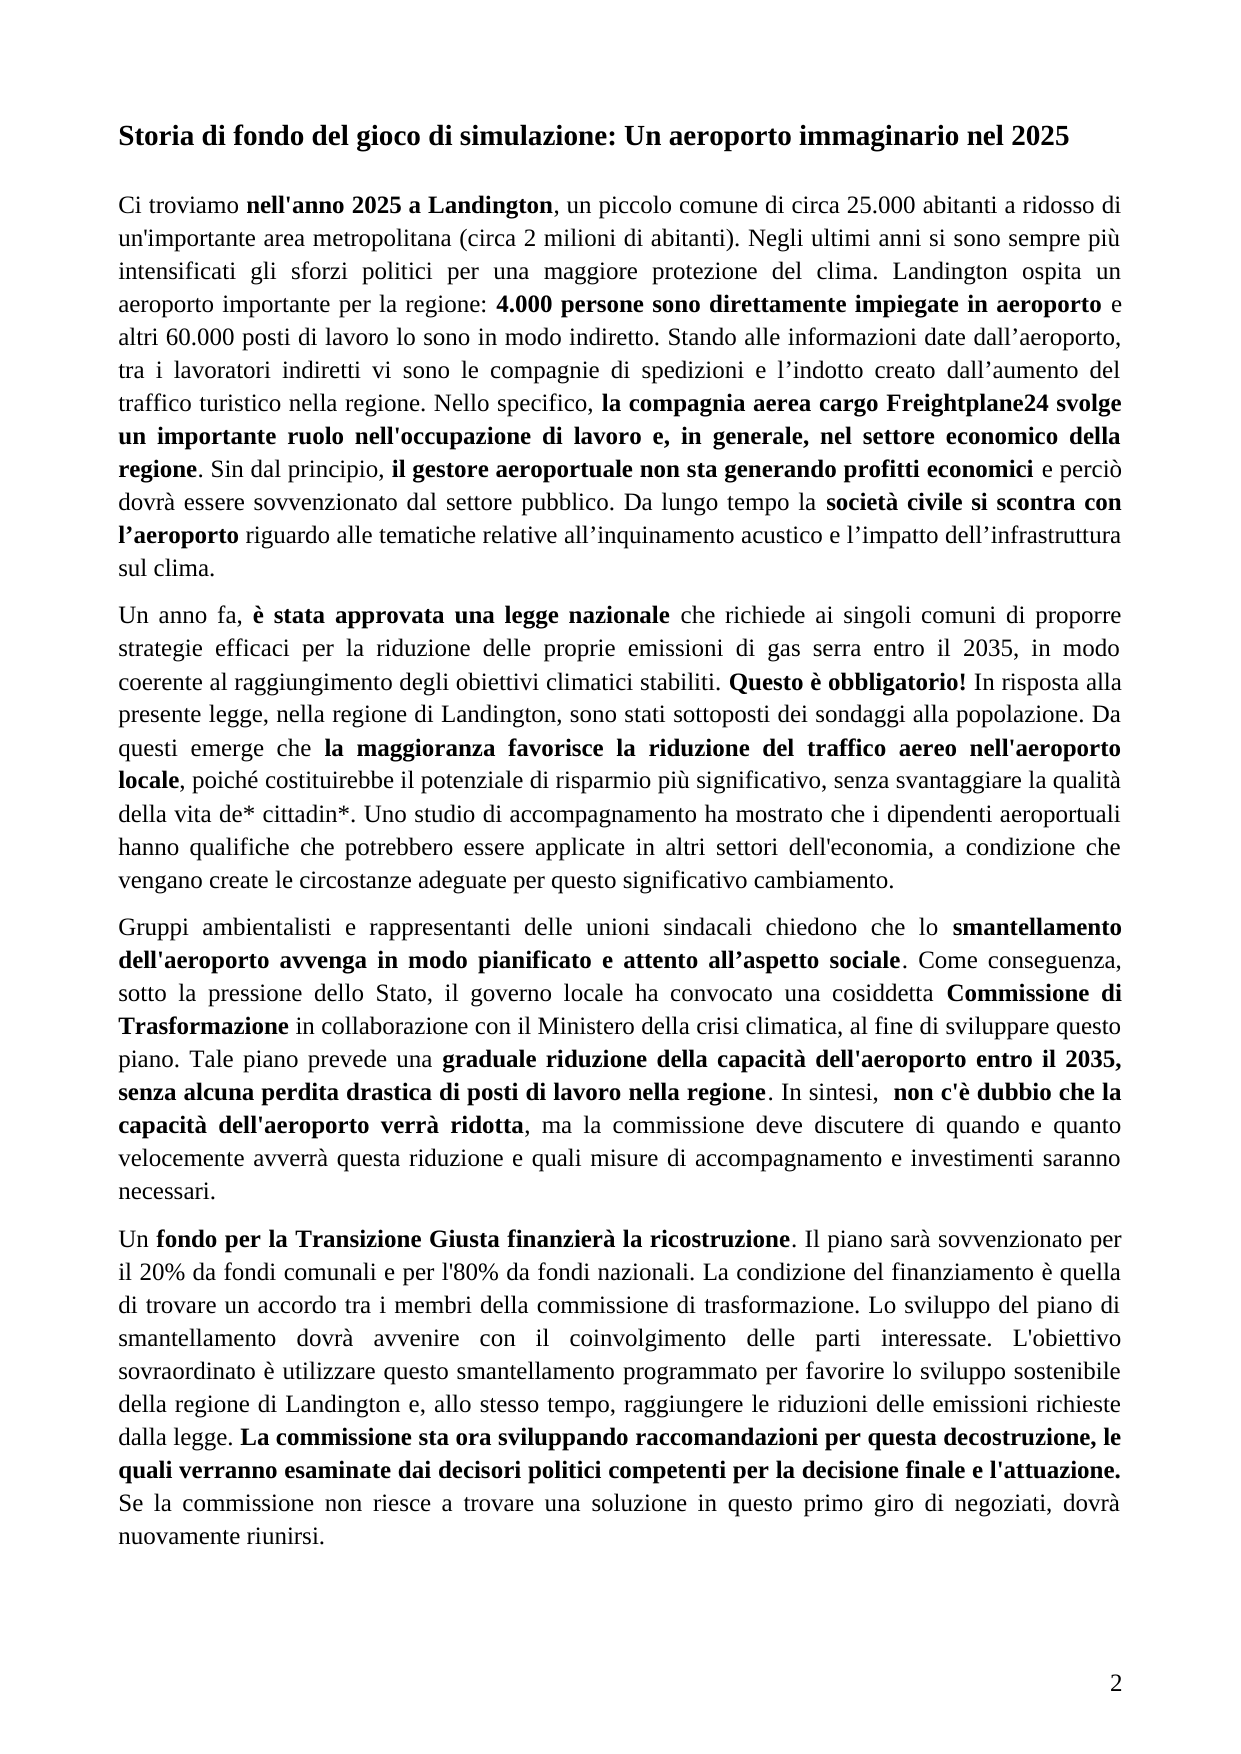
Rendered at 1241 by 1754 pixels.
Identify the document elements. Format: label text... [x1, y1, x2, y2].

subtitle Storia di fondo del gioco di simulazione: Un aeroporto immaginario nel 2025 [118, 118, 1122, 152]
text Gruppi ambientalisti e rappresentanti delle unioni sindacali chiedono che lo smantellamento dell'aeroporto avvenga in modo pianificato e attento all’aspetto sociale. Come conseguenza, sotto la pressione dello Stato, il governo locale ha convocato una cosiddetta Commissione di Trasformazione in collaborazione con il Ministero della crisi climatica, al fine di sviluppare questo piano. Tale piano prevede una graduale riduzione della capacità dell'aeroporto entro il 2035, senza alcuna perdita drastica di posti di lavoro nella regione. In sintesi, non c'è dubbio che la capacità dell'aeroporto verrà ridotta, ma la commissione deve discutere di quando e quanto velocemente avverrà questa riduzione e quali misure di accompagnamento e investimenti saranno necessari. [118, 912, 1122, 1205]
text Un anno fa, è stata approvata una legge nazionale che richiede ai singoli comuni di proporre strategie efficaci per la riduzione delle proprie emissioni di gas serra entro il 2035, in modo coerente al raggiungimento degli obiettivi climatici stabiliti. Questo è obbligatorio! In risposta alla presente legge, nella regione di Landington, sono stati sottoposti dei sondaggi alla popolazione. Da questi emerge che la maggioranza favorisce la riduzione del traffico aereo nell'aeroporto locale, poiché costituirebbe il potenziale di risparmio più significativo, senza svantaggiare la qualità della vita de* cittadin*. Uno studio di accompagnamento ha mostrato che i dipendenti aeroportuali hanno qualifiche che potrebbero essere applicate in altri settori dell'economia, a condizione che vengano create le circostanze adeguate per questo significativo cambiamento. [118, 601, 1122, 893]
text Un fondo per la Transizione Giusta finanzierà la ricostruzione. Il piano sarà sovvenzionato per il 20% da fondi comunali e per l'80% da fondi nazionali. La condizione del finanziamento è quella di trovare un accordo tra i membri della commissione di trasformazione. Lo sviluppo del piano di smantellamento dovrà avvenire con il coinvolgimento delle parti interessate. L'obiettivo sovraordinato è utilizzare questo smantellamento programmato per favorire lo sviluppo sostenibile della regione di Landington e, allo stesso tempo, raggiungere le riduzioni delle emissioni richieste dalla legge. La commissione sta ora sviluppando raccomandazioni per questa decostruzione, le quali verranno esaminate dai decisori politici competenti per la decisione finale e l'attuazione. Se la commissione non riesce a trovare una soluzione in questo primo giro di negoziati, dovrà nuovamente riunirsi. [118, 1224, 1122, 1550]
text Ci troviamo nell'anno 2025 a Landington, un piccolo comune di circa 25.000 abitanti a ridosso di un'importante area metropolitana (circa 2 milioni di abitanti). Negli ultimi anni si sono sempre più intensificati gli sforzi politici per una maggiore protezione del clima. Landington ospita un aeroporto importante per la regione: 4.000 persone sono direttamente impiegate in aeroporto e altri 60.000 posti di lavoro lo sono in modo indiretto. Stando alle informazioni date dall’aeroporto, tra i lavoratori indiretti vi sono le compagnie di spedizioni e l’indotto creato dall’aumento del traffico turistico nella regione. Nello specifico, la compagnia aerea cargo Freightplane24 svolge un importante ruolo nell'occupazione di lavoro e, in generale, nel settore economico della regione. Sin dal principio, il gestore aeroportuale non sta generando profitti economici e perciò dovrà essere sovvenzionato dal settore pubblico. Da lungo tempo la società civile si scontra con l’aeroporto riguardo alle tematiche relative all’inquinamento acustico e l’impatto dell’infrastruttura sul clima. [118, 190, 1122, 582]
